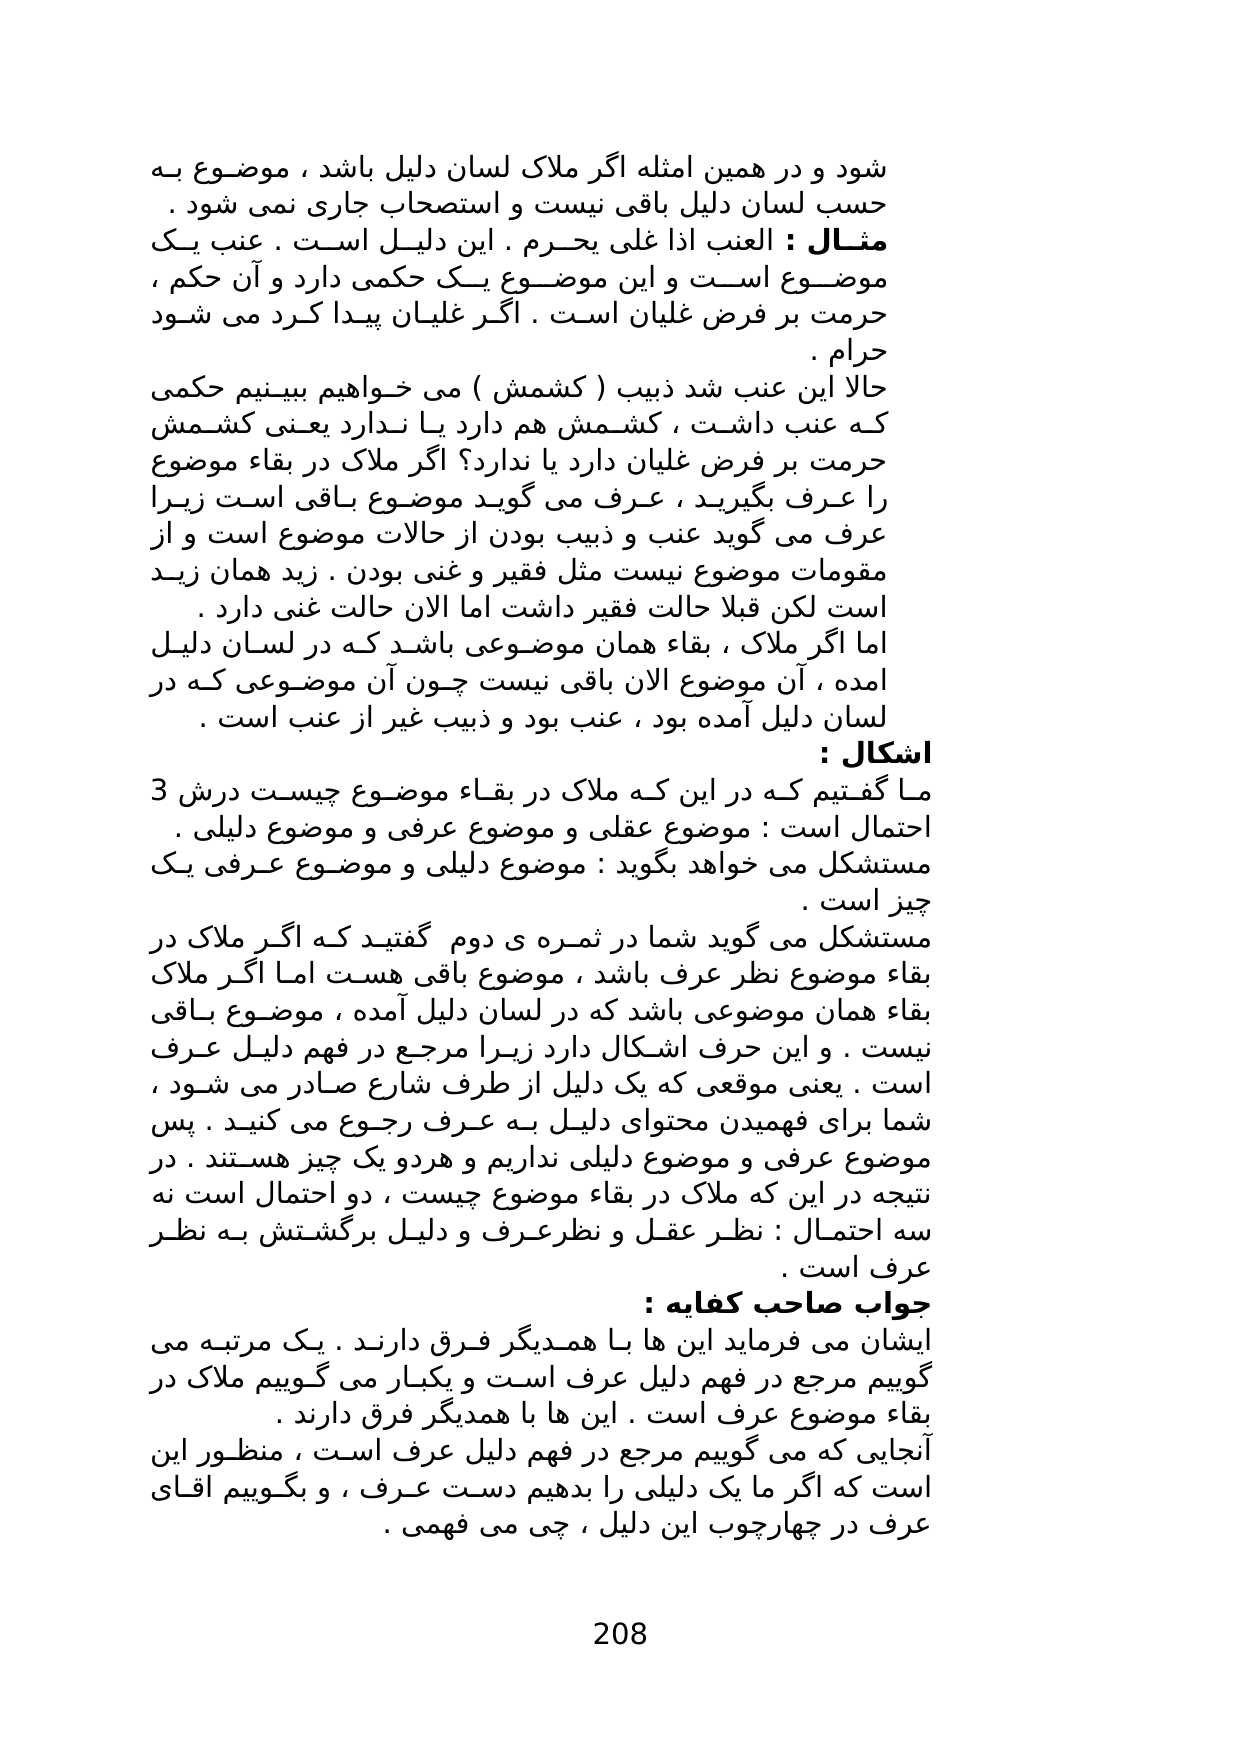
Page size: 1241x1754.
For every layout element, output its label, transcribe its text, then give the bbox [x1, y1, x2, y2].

list اشکال : [150, 1287, 933, 1321]
list مستشکل می خواهد بگوید : موضوع دلیلی و موضوع عرفی یک چیز است . [150, 1397, 933, 1467]
list اگر ملاک لسان دلیل باشد ( الصلاه الجمعه واجب فی عصر الحضور ) در لسان دلیل عصر حضور ظرف است و قید نیست . [150, 517, 888, 624]
list اما اگر ملاک ، بقاء همان موضوعی باشد که در لسان دلیل امده ، آن موضوع الان باقی نیست چون آن موضوعی که در لسان دلیل آمده بود ، عنب بود و ذبیب غیر از عنب است . [150, 1177, 888, 1284]
list مثال : نماز جمعه در زمان حضور واجب بود . الان شک می کنیم که در زمان غیبت نماز جمعه واجب هست یا نیست . چرا شک می کنیم وجوب باقی هست یا نیست ؟ چون احتمال می دهیم که موضوع وجوب ، عصر حضور باشد یعنی احتمال می دهیم موضوع وجوب ، نماز جمعه عصر حضور باشد . این جا عقل حکم به بقاء موضوع نمی کند . اما اگر ملاک عرف باشد ، عرف می گوید زمان ، ظرف است و مقوم موضوع نیست و موضوع فقط نماز جمعه است . [150, 223, 888, 514]
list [150, 150, 888, 221]
list ما گفتیم که در این که ملاک در بقاء موضوع چیست درش 3 احتمال است : موضوع عقلی و موضوع عرفی و موضوع دلیلی . [150, 1323, 933, 1394]
list مثال : العنب اذا غلی یحرم . این دلیل است . عنب یک موضوع است و این موضوع یک حکمی دارد و آن حکم ، حرمت بر فرض غلیان است . اگر غلیان پیدا کرد می شود حرام . [150, 773, 888, 917]
list حالا این عنب شد ذبیب ( کشمش ) می خواهیم ببینیم حکمی که عنب داشت ، کشمش هم دارد یا ندارد یعنی کشمش حرمت بر فرض غلیان دارد یا ندارد؟ اگر ملاک در بقاء موضوع را عرف بگیرید ، عرف می گوید موضوع باقی است زیرا عرف می گوید عنب و ذبیب بودن از حالات موضوع است و از مقومات موضوع نیست مثل فقیر و غنی بودن . زید همان زید است لکن قبلا حالت فقیر داشت اما الان حالت غنی دارد . [150, 920, 888, 1174]
list ثمره ی دوم : در بعضی از امثله اگر ملاک ، نظر عرف باشد ، عرف می گوید موضوع باقی است و استصحاب جاری می شود و در همین امثله اگر ملاک لسان دلیل باشد ، موضوع به حسب لسان دلیل باقی نیست و استصحاب جاری نمی شود . [150, 627, 926, 771]
